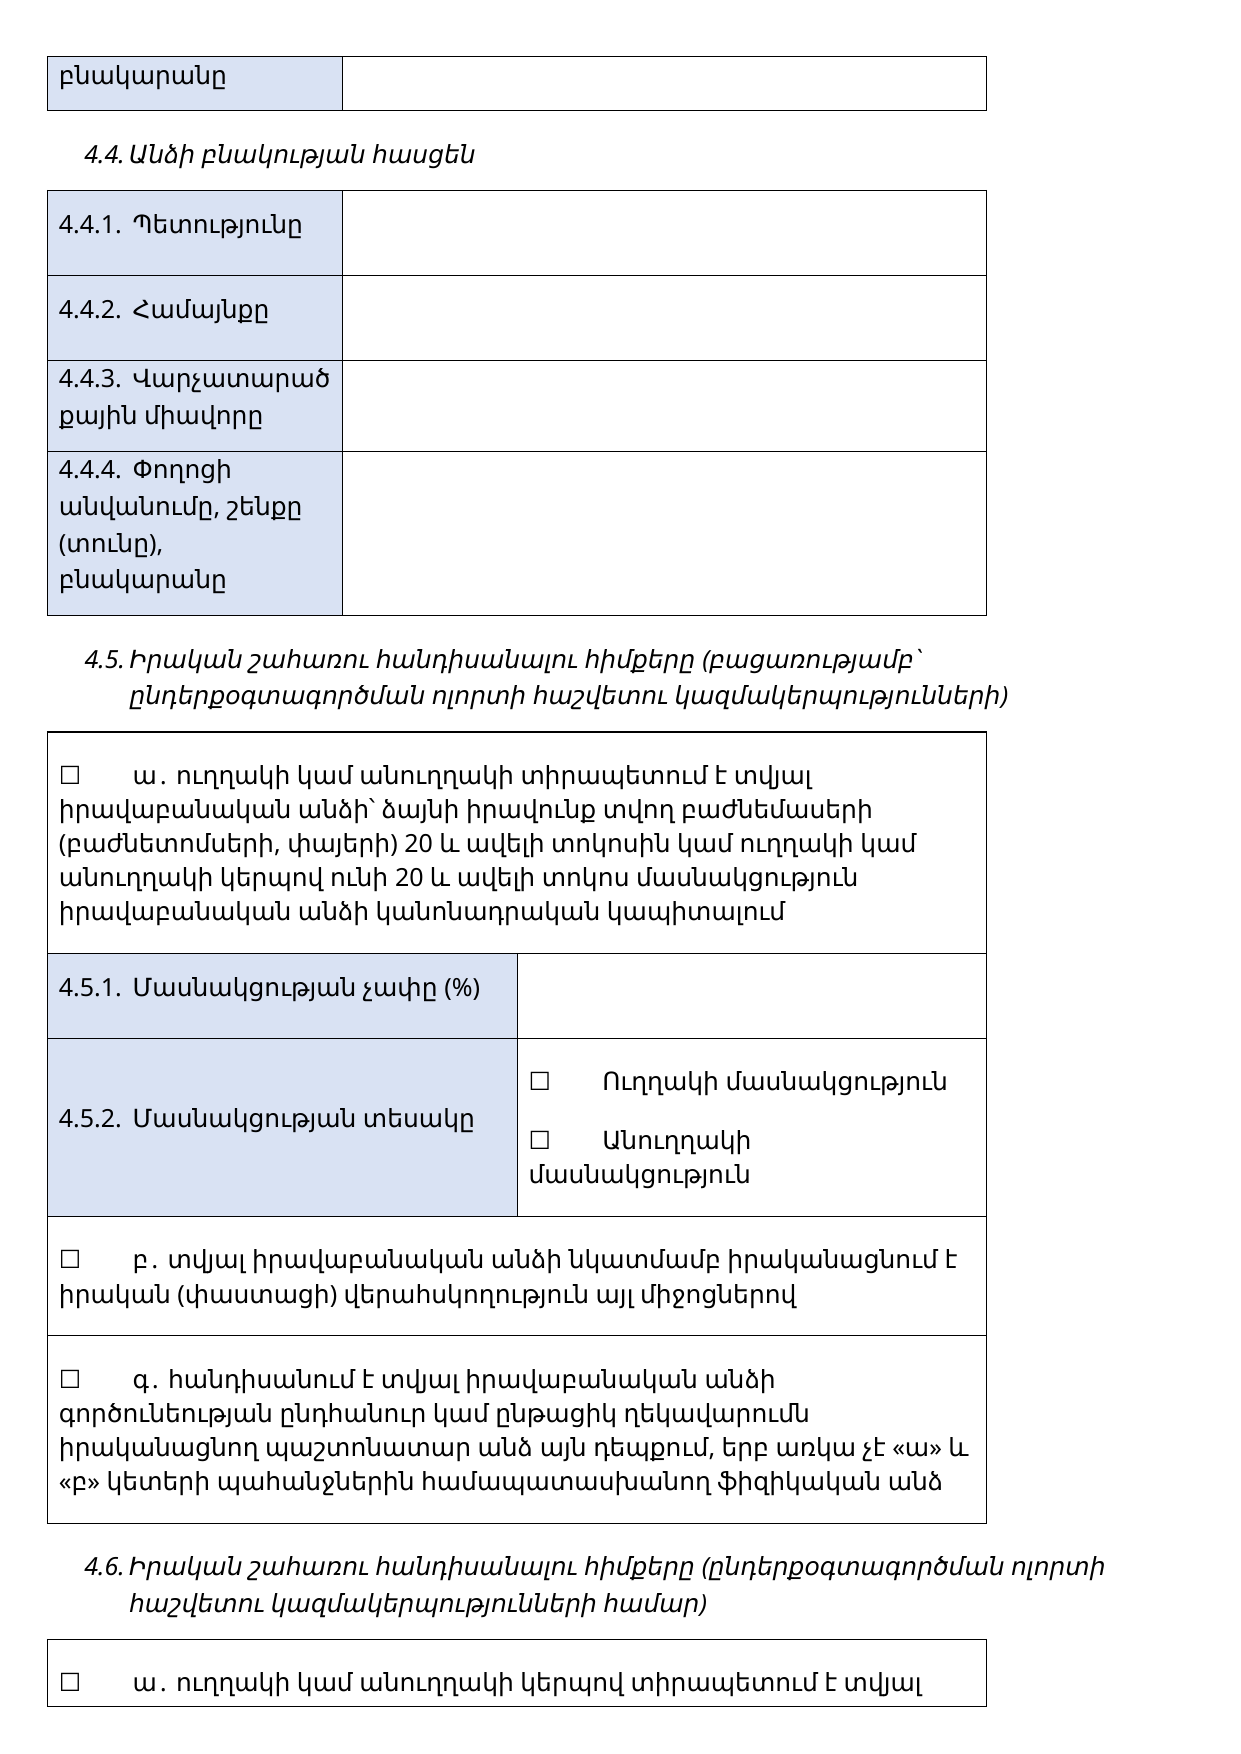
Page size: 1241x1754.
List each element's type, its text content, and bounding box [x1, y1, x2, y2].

table_cell [343, 276, 986, 360]
list Իրական շահառու հանդիսանալու հիմքերը (բացառությամբ` ընդերքօգտագործման ոլորտի հաշվետու կազմակերպությունների) [84, 641, 1172, 712]
table_cell գ․ հանդիսանում է տվյալ իրավաբանական անձի գործունեության ընդհանուր կամ ընթացիկ ղեկավարումն իրականացնող պաշտոնատար անձ այն դեպքում, երբ առկա չէ «ա» և «բ» կետերի պահանջներին համապատասխանող ֆիզիկական անձ [48, 1336, 986, 1523]
table_cell բ․ տվյալ իրավաբանական անձի նկատմամբ իրականացնում է իրական (փաստացի) վերահսկողություն այլ միջոցներով [48, 1217, 986, 1335]
table_cell Ուղղակի մասնակցություն Անուղղակի մասնակցություն [518, 1039, 986, 1216]
table_header Պետությունը [48, 191, 342, 275]
table_cell [518, 954, 986, 1038]
table_cell Համայնքը [48, 276, 342, 360]
table_header [343, 191, 986, 275]
list Անձի բնակության հասցեն [84, 136, 1172, 170]
table_header ա․ ուղղակի կամ անուղղակի տիրապետում է տվյալ իրավաբանական անձի՝ ձայնի իրավունք տվող բաժնեմասերի (բաժնետոմսերի, փայերի) 20 և ավելի տոկոսին կամ ուղղակի կամ անուղղակի կերպով ունի 20 և ավելի տոկոս մասնակցություն իրավաբանական անձի կանոնադրական կապիտալում [48, 733, 986, 953]
table_cell Մասնակցության տեսակը [48, 1039, 517, 1216]
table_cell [48, 57, 342, 110]
table_cell [343, 452, 986, 615]
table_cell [48, 452, 342, 615]
table_cell Վարչատարածքային միավորը [48, 361, 342, 451]
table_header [48, 1640, 986, 1706]
table_cell [343, 361, 986, 451]
table_cell [343, 57, 986, 110]
list Իրական շահառու հանդիսանալու հիմքերը (ընդերքօգտագործման ոլորտի հաշվետու կազմակերպությունների համար) [84, 1549, 1172, 1619]
table_cell Մասնակցության չափը (%) [48, 954, 517, 1038]
